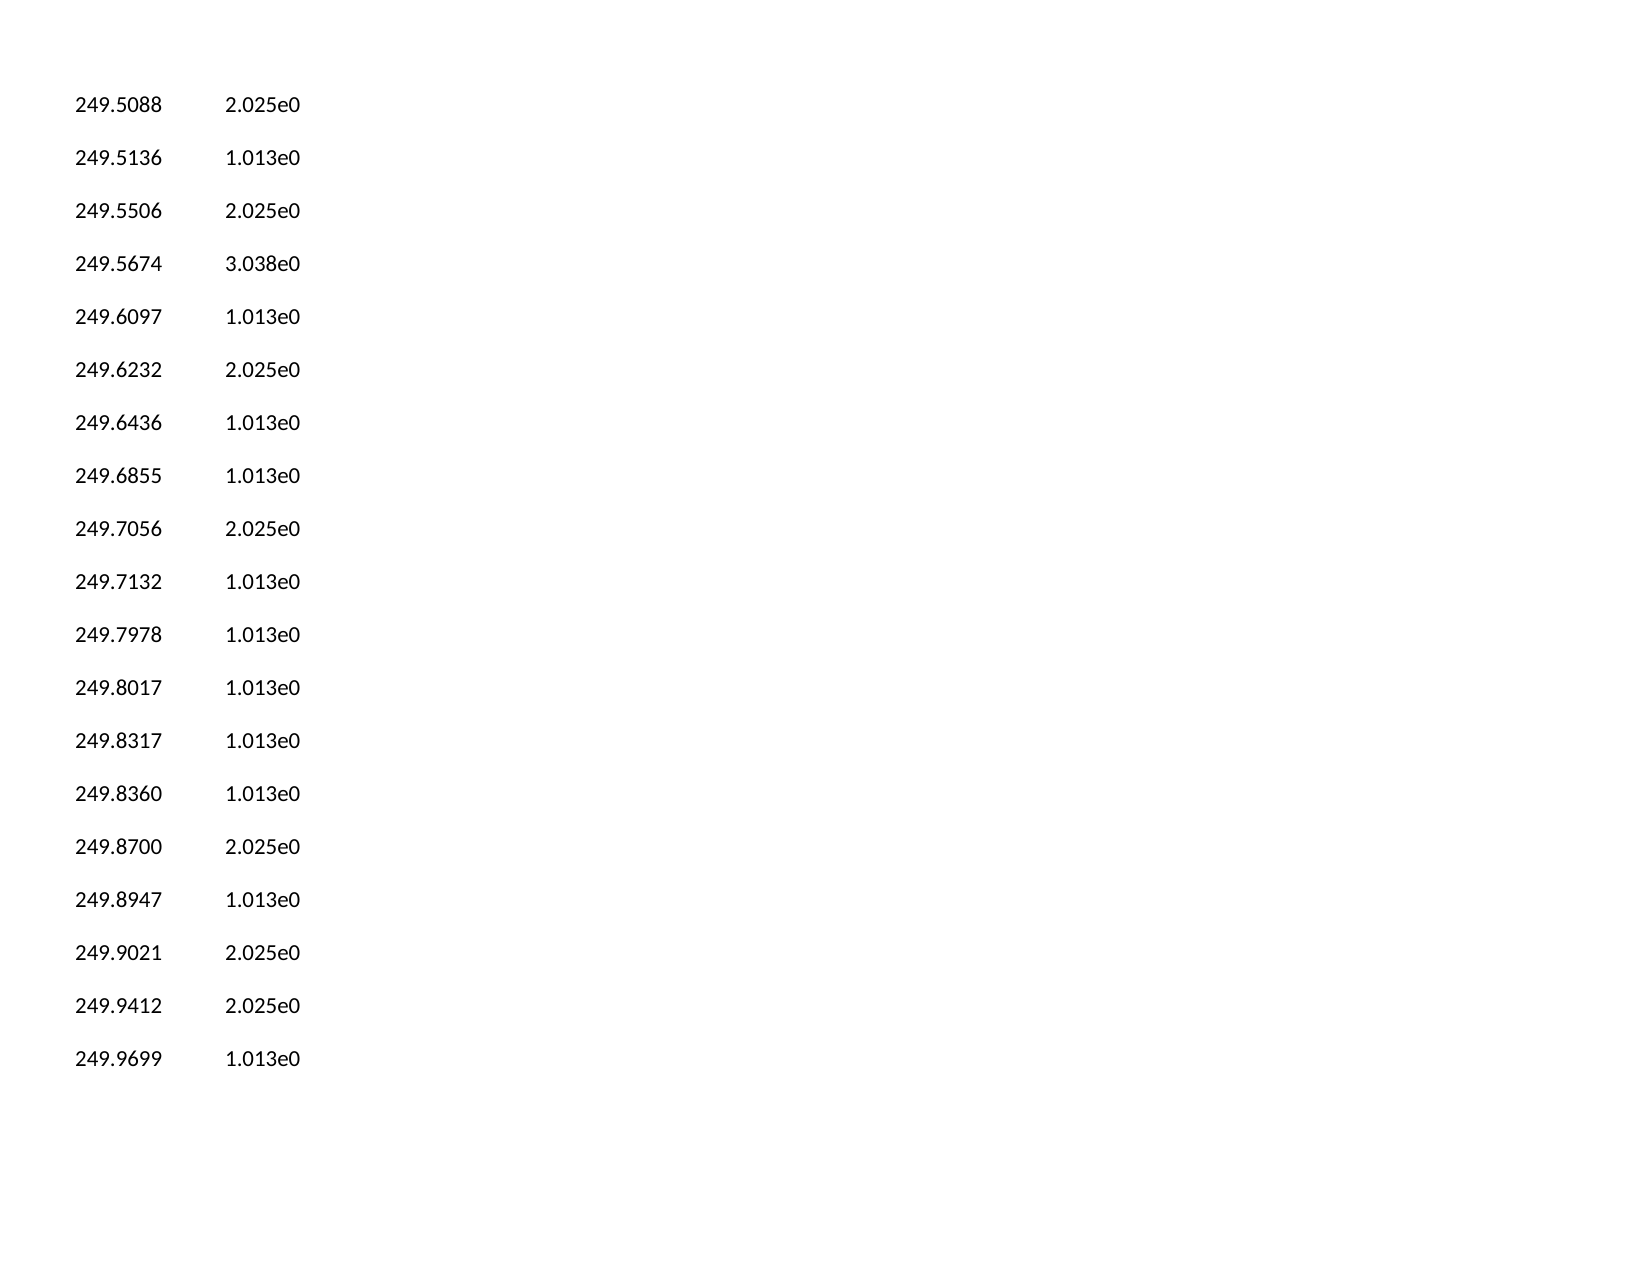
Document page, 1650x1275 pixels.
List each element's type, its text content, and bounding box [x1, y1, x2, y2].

text 249.5674 3.038e0 [75, 249, 1563, 277]
text 249.8317 1.013e0 [75, 726, 1563, 754]
text 249.5506 2.025e0 [75, 196, 1563, 224]
text 249.5136 1.013e0 [75, 143, 1563, 171]
text 249.5088 2.025e0 [75, 90, 1563, 118]
text 249.6097 1.013e0 [75, 302, 1563, 330]
text 249.9021 2.025e0 [75, 938, 1563, 966]
text 249.8700 2.025e0 [75, 832, 1563, 860]
text 249.8017 1.013e0 [75, 673, 1563, 701]
text 249.6232 2.025e0 [75, 355, 1563, 383]
text 249.8947 1.013e0 [75, 885, 1563, 913]
text 249.6436 1.013e0 [75, 408, 1563, 436]
text 249.7056 2.025e0 [75, 514, 1563, 542]
text 249.7132 1.013e0 [75, 567, 1563, 595]
text 249.9412 2.025e0 [75, 991, 1563, 1019]
text 249.7978 1.013e0 [75, 620, 1563, 648]
text 249.8360 1.013e0 [75, 779, 1563, 807]
text 249.6855 1.013e0 [75, 461, 1563, 489]
text 249.9699 1.013e0 [75, 1044, 1563, 1072]
